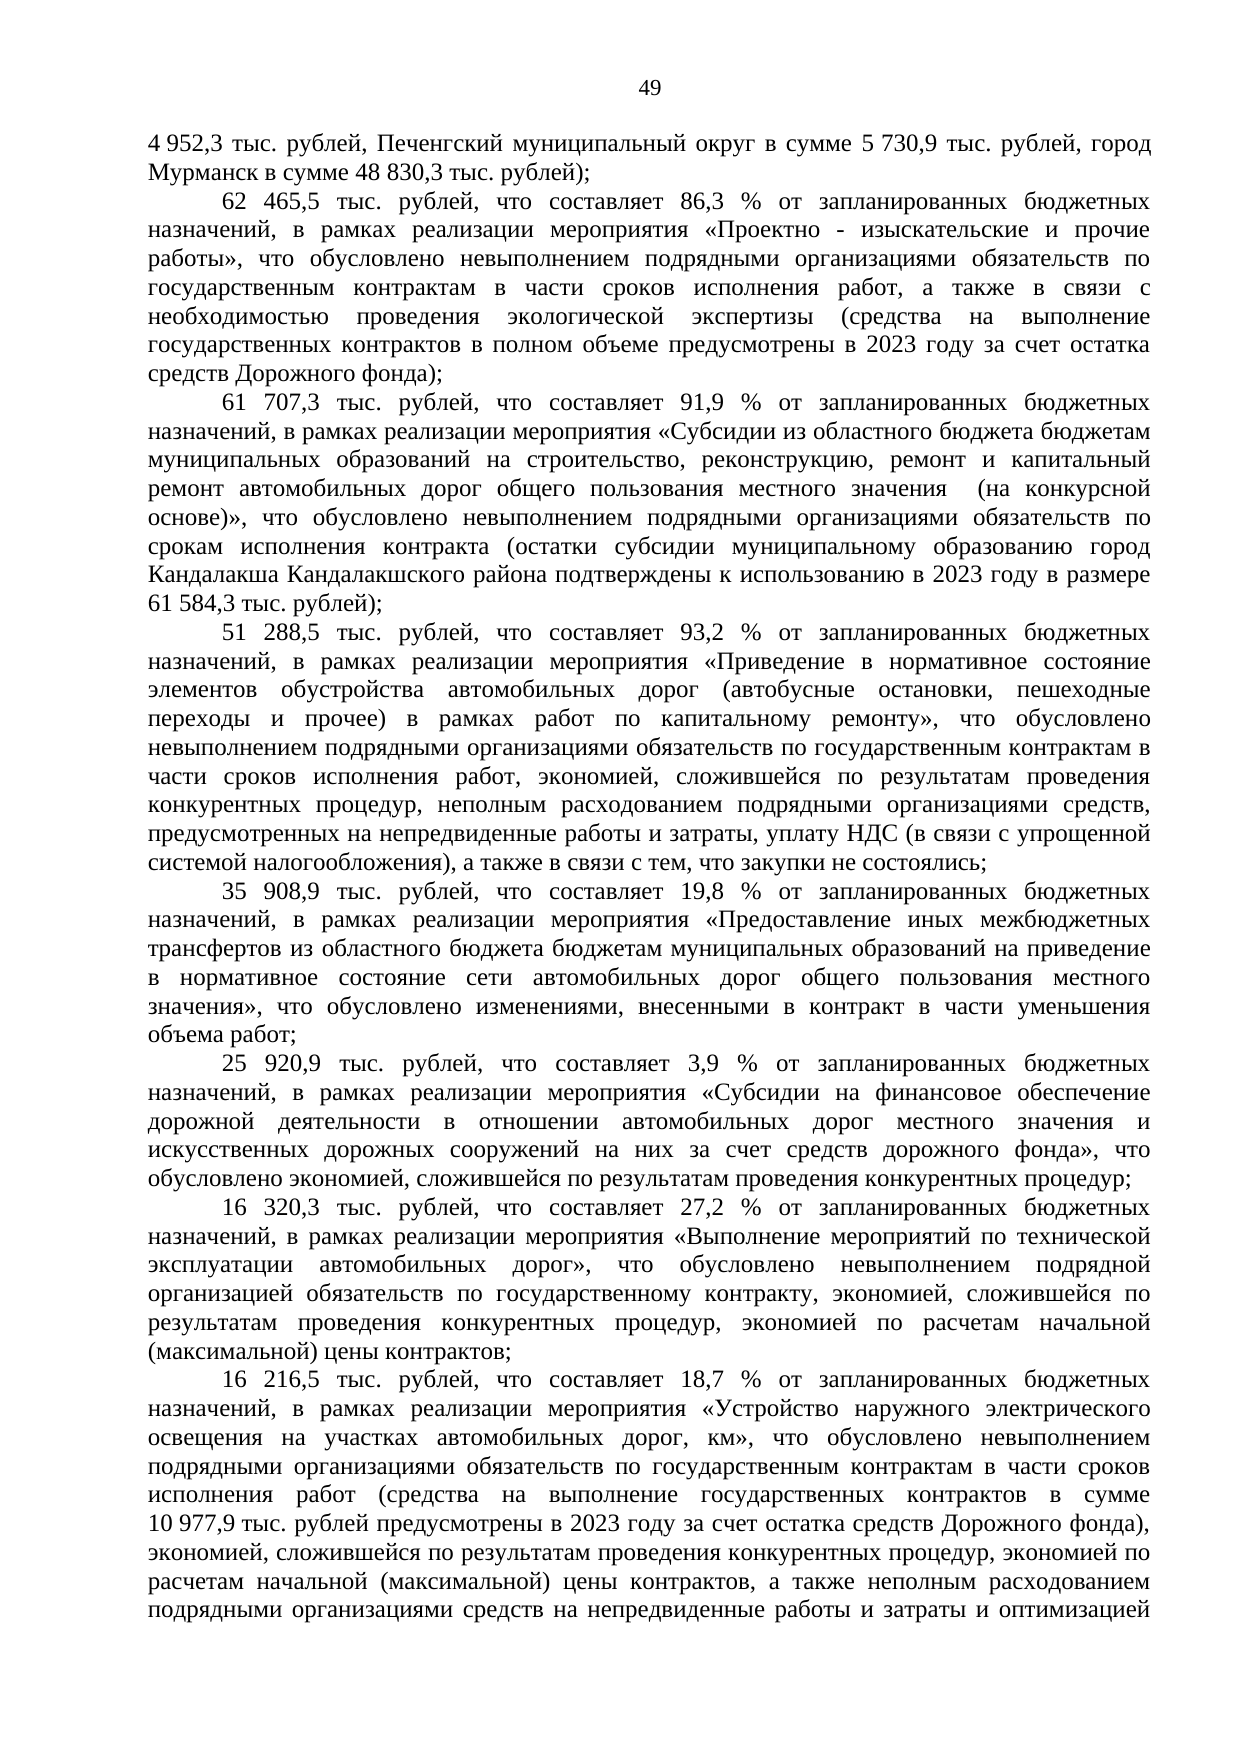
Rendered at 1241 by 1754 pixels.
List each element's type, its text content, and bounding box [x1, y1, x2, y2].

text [148, 1364, 1152, 1623]
text 25 920,9 тыс. рублей, что составляет 3,9 % от запланированных бюджетных назначений, в рамках реализации мероприятия «Субсидии на финансовое обеспечение дорожной деятельности в отношении автомобильных дорог местного значения и искусственных дорожных сооружений на них за счет средств дорожного фонда», что обусловлено экономией, сложившейся по результатам проведения конкурентных процедур; [148, 1048, 1152, 1192]
text 35 908,9 тыс. рублей, что составляет 19,8 % от запланированных бюджетных назначений, в рамках реализации мероприятия «Предоставление иных межбюджетных трансфертов из областного бюджета бюджетам муниципальных образований на приведение в нормативное состояние сети автомобильных дорог общего пользования местного значения», что обусловлено изменениями, внесенными в контракт в части уменьшения объема работ; [148, 876, 1152, 1048]
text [148, 128, 1152, 186]
text 62 465,5 тыс. рублей, что составляет 86,3 % от запланированных бюджетных назначений, в рамках реализации мероприятия «Проектно - изыскательские и прочие работы», что обусловлено невыполнением подрядными организациями обязательств по государственным контрактам в части сроков исполнения работ, а также в связи с необходимостью проведения экологической экспертизы (средства на выполнение государственных контрактов в полном объеме предусмотрены в 2023 году за счет остатка средств Дорожного фонда); [148, 186, 1152, 387]
text 51 288,5 тыс. рублей, что составляет 93,2 % от запланированных бюджетных назначений, в рамках реализации мероприятия «Приведение в нормативное состояние элементов обустройства автомобильных дорог (автобусные остановки, пешеходные переходы и прочее) в рамках работ по капитальному ремонту», что обусловлено невыполнением подрядными организациями обязательств по государственным контрактам в части сроков исполнения работ, экономией, сложившейся по результатам проведения конкурентных процедур, неполным расходованием подрядными организациями средств, предусмотренных на непредвиденные работы и затраты, уплату НДС (в связи с упрощенной системой налогообложения), а также в связи с тем, что закупки не состоялись; [148, 617, 1152, 876]
text 61 707,3 тыс. рублей, что составляет 91,9 % от запланированных бюджетных назначений, в рамках реализации мероприятия «Субсидии из областного бюджета бюджетам муниципальных образований на строительство, реконструкцию, ремонт и капитальный ремонт автомобильных дорог общего пользования местного значения (на конкурсной основе)», что обусловлено невыполнением подрядными организациями обязательств по срокам исполнения контракта (остатки субсидии муниципальному образованию город Кандалакша Кандалакшского района подтверждены к использованию в 2023 году в размере 61 584,3 тыс. рублей); [148, 387, 1152, 617]
text 16 320,3 тыс. рублей, что составляет 27,2 % от запланированных бюджетных назначений, в рамках реализации мероприятия «Выполнение мероприятий по технической эксплуатации автомобильных дорог», что обусловлено невыполнением подрядной организацией обязательств по государственному контракту, экономией, сложившейся по результатам проведения конкурентных процедур, экономией по расчетам начальной (максимальной) цены контрактов; [148, 1192, 1152, 1364]
